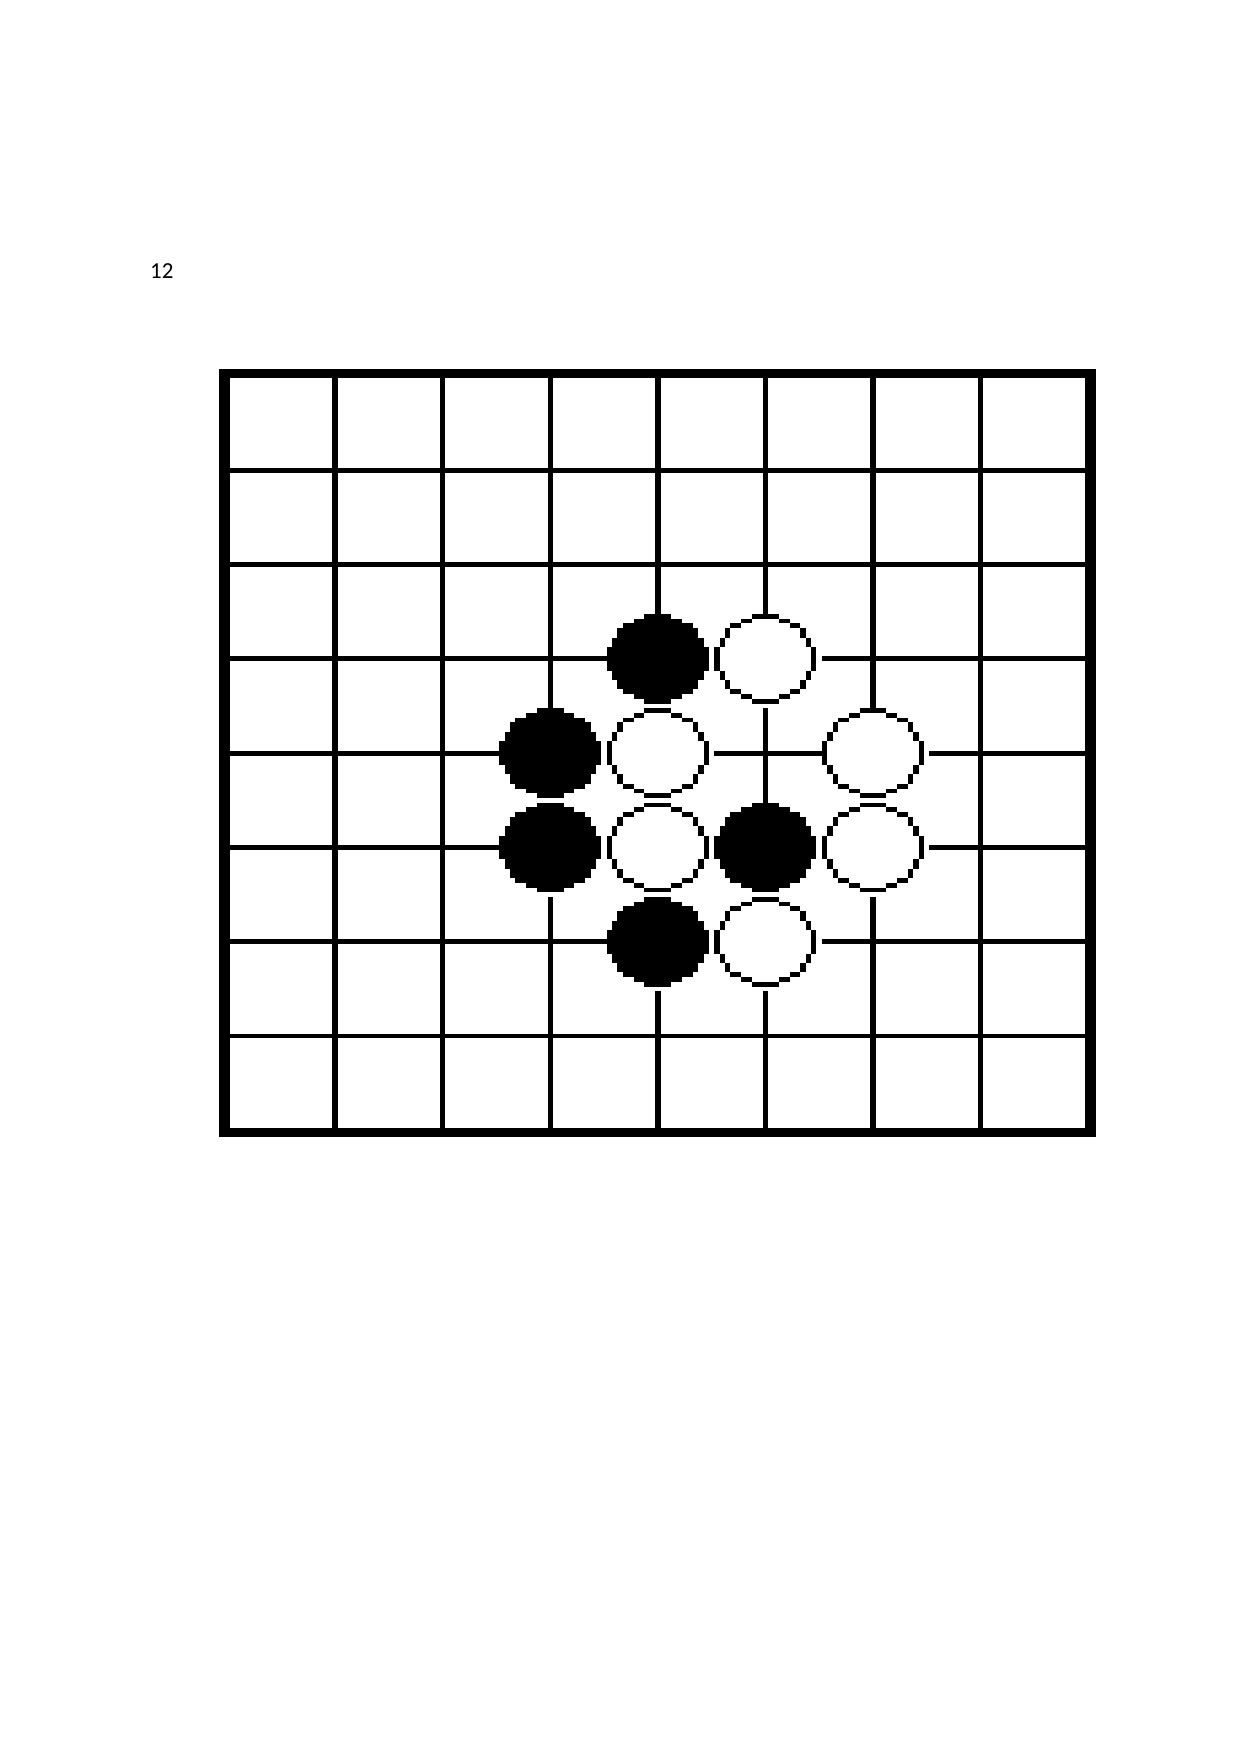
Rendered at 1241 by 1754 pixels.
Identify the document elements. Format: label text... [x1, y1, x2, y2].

picture [150, 309, 1172, 1204]
text 12 [150, 256, 1090, 284]
